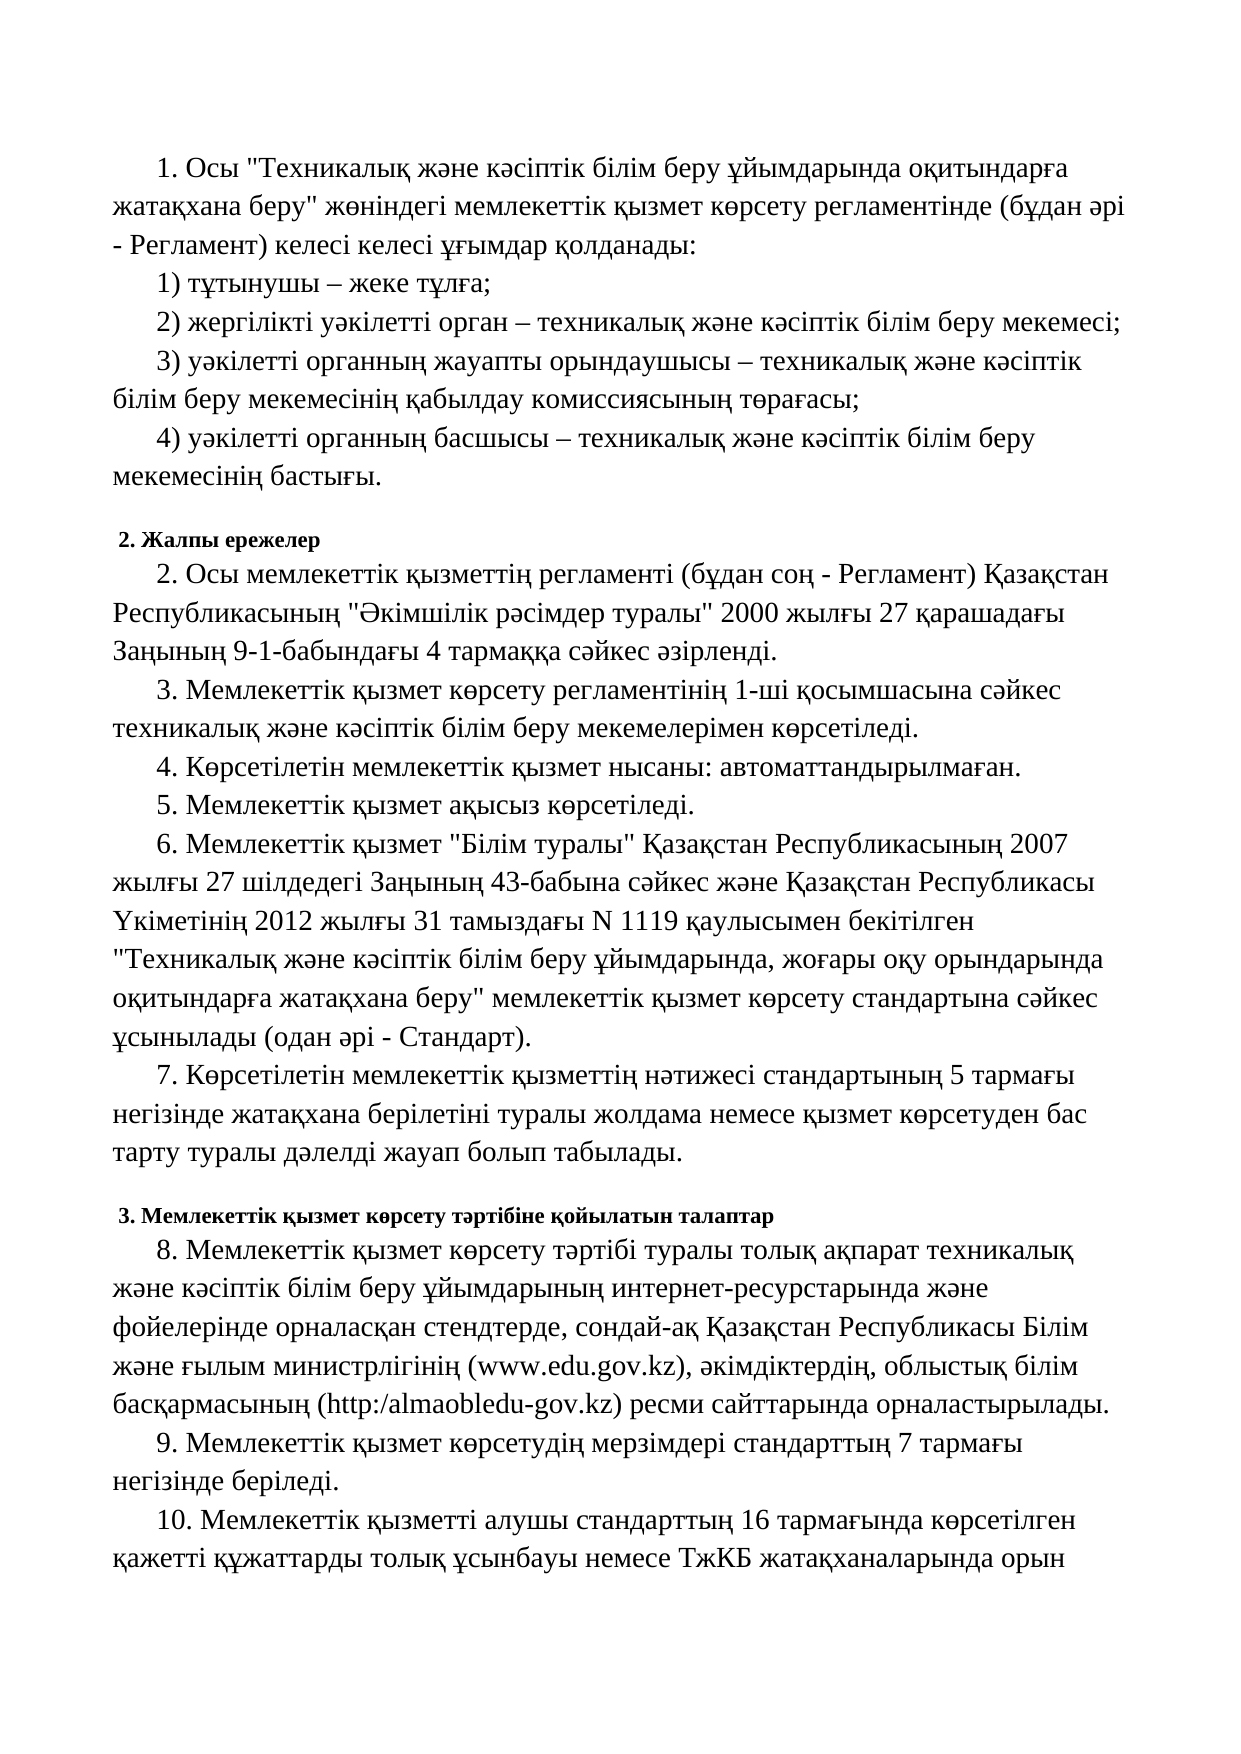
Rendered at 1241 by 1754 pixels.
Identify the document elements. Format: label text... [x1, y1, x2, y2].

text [112, 1232, 1128, 1574]
text 2. Осы мемлекеттік қызметтің регламенті (бұдан соң - Регламент) Қазақстан Республикасының "Әкiмшiлiк рәсiмдер туралы" 2000 жылғы 27 қарашадағы Заңының 9-1-бабындағы 4 тармаққа сәйкес әзірленді. 3. Мемлекеттік қызмет көрсету регламентінің 1-ші қосымшасына сәйкес техникалық және кәсіптік білім беру мекемелерімен көрсетіледі. 4. Көрсетілетін мемлекеттік қызмет нысаны: автоматтандырылмаған. 5. Мемлекеттік қызмет ақысыз көрсетіледі. 6. Мемлекеттік қызмет "Білім туралы" Қазақстан Республикасының 2007 жылғы 27 шілдедегі Заңының 43-бабына сәйкес және Қазақстан Республикасы Үкіметінің 2012 жылғы 31 тамыздағы N 1119 қаулысымен бекітілген "Техникалық және кәсіптік білім беру ұйымдарында, жоғары оқу орындарында оқитындарға жатақхана беру" мемлекеттік қызмет көрсету стандартына сәйкес ұсынылады (одан әрі - Стандарт). 7. Көрсетілетін мемлекеттік қызметтің нәтижесі стандартының 5 тармағы негізінде жатақхана берілетіні туралы жолдама немесе қызмет көрсетуден бас тарту туралы дәлелді жауап болып табылады. [112, 556, 1128, 1198]
text 2. Жалпы ережелер [112, 526, 1128, 552]
text 3. Мемлекеттік қызмет көрсету тәртiбiне қойылатын талаптар [112, 1202, 1128, 1228]
text 1. Осы "Техникалық және кәсіптік білім беру ұйымдарында оқитындарға жатақхана беру" жөніндегі мемлекеттік қызмет көрсету регламентінде (бұдан әрі - Регламент) келесі келесі ұғымдар қолданады: 1) тұтынушы – жеке тұлға; 2) жергілікті уәкілетті орган – техникалық және кәсіптік білім беру мекемесі; 3) уәкілетті органның жауапты орындаушысы – техникалық және кәсіптік білім беру мекемесінің қабылдау комиссиясының төрағасы; 4) уәкілетті органның басшысы – техникалық және кәсіптік білім беру мекемесінің бастығы. [112, 150, 1128, 522]
